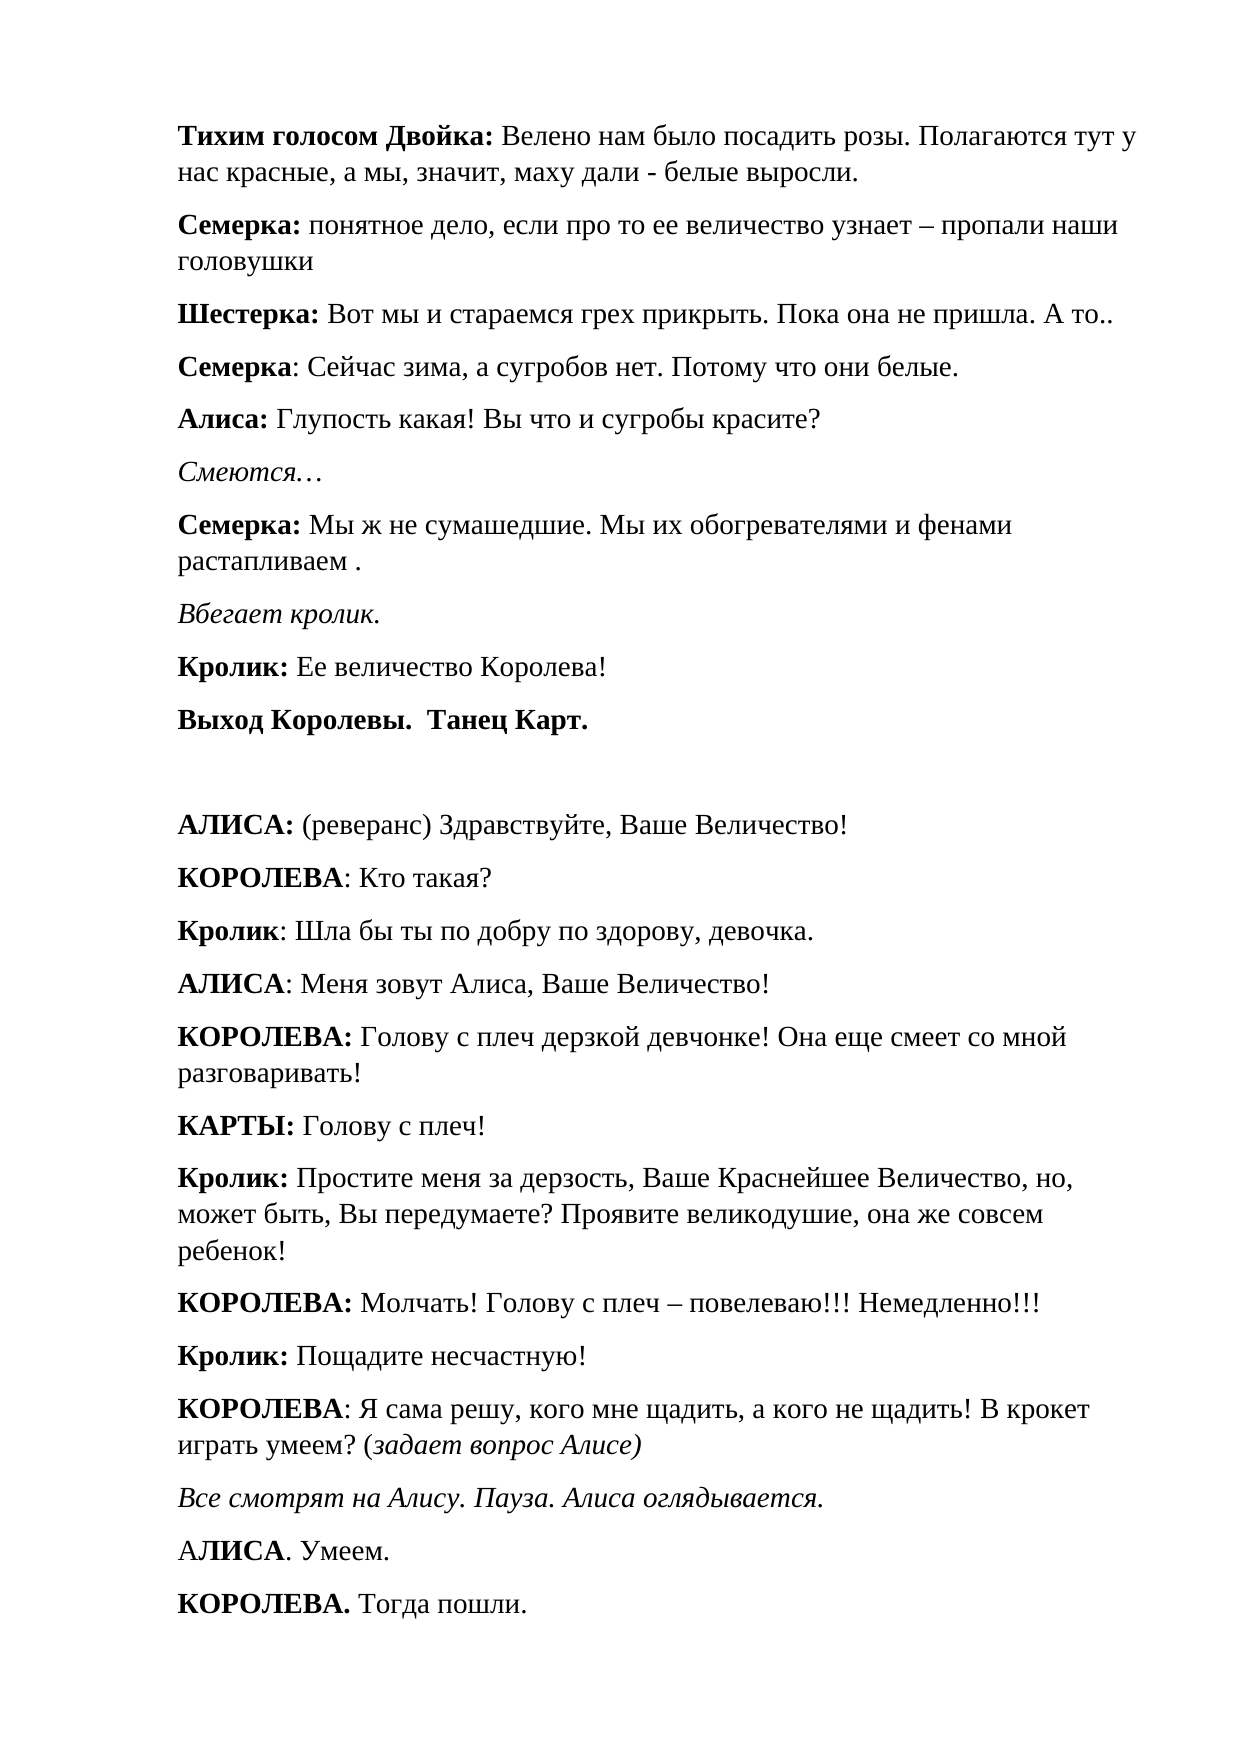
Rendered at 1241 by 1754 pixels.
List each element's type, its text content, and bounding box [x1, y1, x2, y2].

text Вбегает кролик. [177, 596, 1152, 630]
text КОРОЛЕВА: Голову с плеч дерзкой девчонке! Она еще смеет со мной разговаривать! [177, 1019, 1152, 1088]
text Тихим голосом Двойка: Велено нам было посадить розы. Полагаются тут у нас красные, а мы, значит, маху дали - белые выросли. [177, 118, 1152, 188]
text КОРОЛЕВА. Тогда пошли. [177, 1586, 1152, 1619]
text КОРОЛЕВА: Я сама решу, кого мне щадить, а кого не щадить! В крокет играть умеем? (задает вопрос Алисе) [177, 1391, 1152, 1461]
text КАРТЫ: Голову с плеч! [177, 1108, 1152, 1141]
text АЛИСА. Умеем. [177, 1533, 1152, 1567]
text Выход Королевы. Танец Карт. [177, 702, 1152, 735]
text Кролик: Ее величество Королева! [177, 649, 1152, 683]
text Кролик: Шла бы ты по добру по здорову, девочка. [177, 913, 1152, 947]
text Смеются… [177, 454, 1152, 488]
text АЛИСА: (реверанс) Здравствуйте, Ваше Величество! [177, 807, 1152, 841]
text Семерка: Сейчас зима, а сугробов нет. Потому что они белые. [177, 349, 1152, 382]
text Все смотрят на Алису. Пауза. Алиса оглядывается. [177, 1480, 1152, 1514]
text КОРОЛЕВА: Молчать! Голову с плеч – повелеваю!!! Немедленно!!! [177, 1286, 1152, 1319]
text АЛИСА: Меня зовут Алиса, Ваше Величество! [177, 966, 1152, 999]
text Кролик: Простите меня за дерзость, Ваше Краснейшее Величество, но, может быть, Вы передумаете? Проявите великодушие, она же совсем ребенок! [177, 1161, 1152, 1266]
text Шестерка: Вот мы и стараемся грех прикрыть. Пока она не пришла. А то.. [177, 296, 1152, 329]
text КОРОЛЕВА: Кто такая? [177, 860, 1152, 894]
text Кролик: Пощадите несчастную! [177, 1338, 1152, 1372]
text Алиса: Глупость какая! Вы что и сугробы красите? [177, 402, 1152, 435]
text Семерка: Мы ж не сумашедшие. Мы их обогревателями и фенами растапливаем . [177, 507, 1152, 577]
text Семерка: понятное дело, если про то ее величество узнает – пропали наши головушки [177, 207, 1152, 277]
